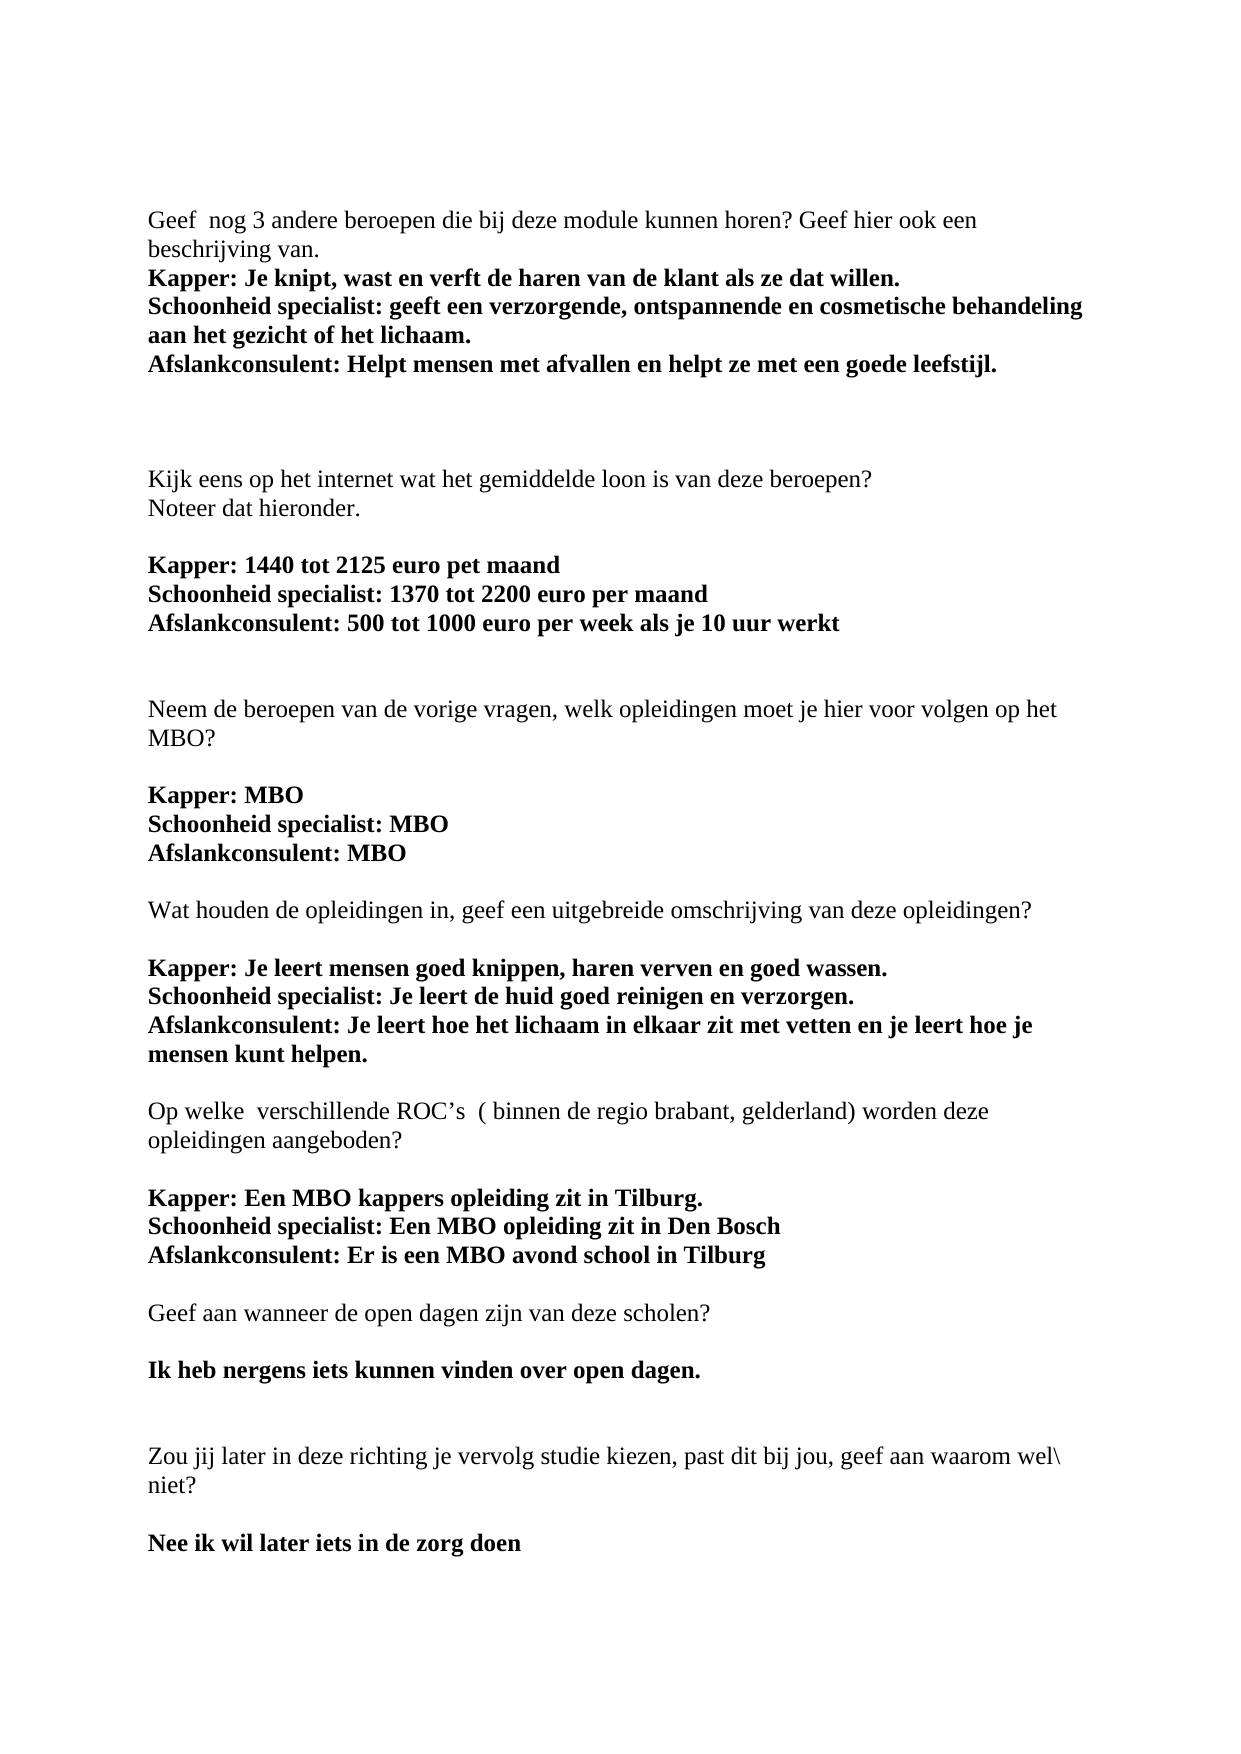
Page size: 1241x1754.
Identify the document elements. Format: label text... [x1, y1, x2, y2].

text Afslankconsulent: MBO [148, 838, 1093, 866]
text Geef aan wanneer de open dagen zijn van deze scholen? [148, 1298, 1093, 1326]
text Kapper: 1440 tot 2125 euro pet maand [148, 550, 1093, 579]
text Op welke verschillende ROC’s ( binnen de regio brabant, gelderland) worden deze opleidingen aangeboden? [148, 1096, 1093, 1154]
text Geef nog 3 andere beroepen die bij deze module kunnen horen? Geef hier ook een beschrijving van. [148, 205, 1093, 263]
text Kapper: Een MBO kappers opleiding zit in Tilburg. [148, 1183, 1093, 1211]
text Kapper: Je knipt, wast en verft de haren van de klant als ze dat willen. Schoonheid specialist: geeft een verzorgende, ontspannende en cosmetische behandeling aan het gezicht of het lichaam. Afslankconsulent: Helpt mensen met afvallen en helpt ze met een goede leefstijl. [148, 263, 1093, 378]
text Kapper: Je leert mensen goed knippen, haren verven en goed wassen. Schoonheid specialist: Je leert de huid goed reinigen en verzorgen. Afslankconsulent: Je leert hoe het lichaam in elkaar zit met vetten en je leert hoe je mensen kunt helpen. [148, 953, 1093, 1068]
text Noteer dat hieronder. [148, 493, 1093, 521]
text Nee ik wil later iets in de zorg doen [148, 1528, 1093, 1556]
text Afslankconsulent: Er is een MBO avond school in Tilburg [148, 1240, 1093, 1269]
text Ik heb nergens iets kunnen vinden over open dagen. [148, 1355, 1093, 1384]
text Afslankconsulent: 500 tot 1000 euro per week als je 10 uur werkt [148, 608, 1093, 636]
text Wat houden de opleidingen in, geef een uitgebreide omschrijving van deze opleidingen? [148, 895, 1093, 924]
text Kijk eens op het internet wat het gemiddelde loon is van deze beroepen? [148, 464, 1093, 493]
text Zou jij later in deze richting je vervolg studie kiezen, past dit bij jou, geef aan waarom wel\niet? [148, 1441, 1093, 1499]
text Schoonheid specialist: MBO [148, 809, 1093, 838]
text Neem de beroepen van de vorige vragen, welk opleidingen moet je hier voor volgen op het MBO? [148, 694, 1093, 751]
text Schoonheid specialist: Een MBO opleiding zit in Den Bosch [148, 1211, 1093, 1240]
text Schoonheid specialist: 1370 tot 2200 euro per maand [148, 579, 1093, 608]
text Kapper: MBO [148, 780, 1093, 809]
